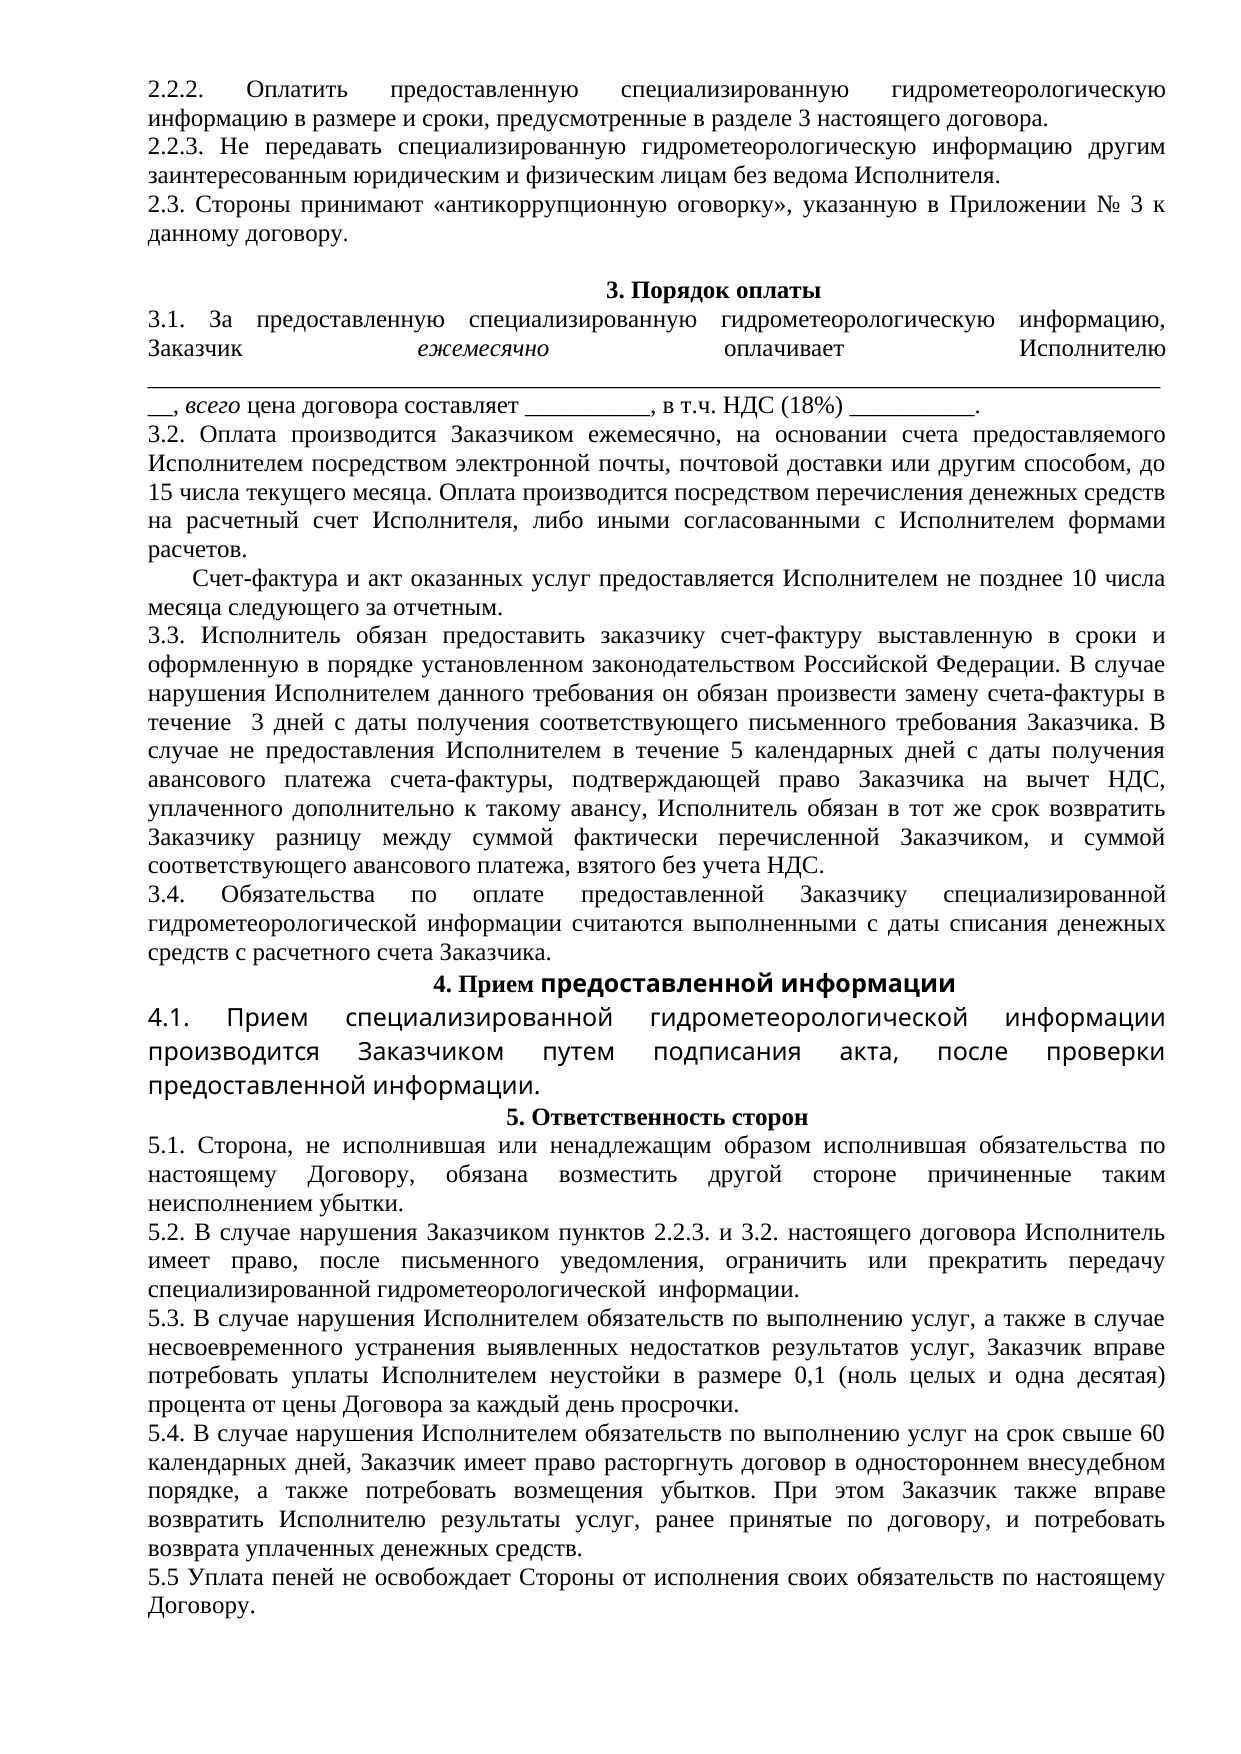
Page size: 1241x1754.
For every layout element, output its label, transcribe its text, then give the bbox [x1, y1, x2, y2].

text 5.2. В случае нарушения Заказчиком пунктов 2.2.3. и 3.2. настоящего договора Исполнитель имеет право, после письменного уведомления, ограничить или прекратить передачу специализированной гидрометеорологической информации. [148, 1217, 1167, 1303]
text 4. Прием предоставленной информации [223, 966, 1167, 999]
text 3. Порядок оплаты [260, 276, 1167, 304]
text 3.4. Обязательства по оплате предоставленной Заказчику специализированной гидрометеорологической информации считаются выполненными с даты списания денежных средств с расчетного счета Заказчика. [148, 879, 1167, 966]
text 3.1. За предоставленную специализированную гидрометеорологическую информацию, Заказчик ежемесячно оплачивает Исполнителю ___________________________________________________________________________________, всего цена договора составляет __________, в т.ч. НДС (18%) __________. [148, 304, 1167, 419]
text Счет-фактура и акт оказанных услуг предоставляется Исполнителем не позднее 10 числа месяца следующего за отчетным. [148, 563, 1167, 621]
text 2.2.3. Не передавать специализированную гидрометеорологическую информацию другим заинтересованным юридическим и физическим лицам без ведома Исполнителя. [148, 131, 1167, 189]
text 5.4. В случае нарушения Исполнителем обязательств по выполнению услуг на срок свыше 60 календарных дней, Заказчик имеет право расторгнуть договор в одностороннем внесудебном порядке, а также потребовать возмещения убытков. При этом Заказчик также вправе возвратить Исполнителю результаты услуг, ранее принятые по договору, и потребовать возврата уплаченных денежных средств. [148, 1418, 1167, 1562]
text 5.5 Уплата пеней не освобождает Стороны от исполнения своих обязательств по настоящему Договору. [148, 1562, 1167, 1619]
text 5. Ответственность сторон [148, 1102, 1167, 1131]
text 3.2. Оплата производится Заказчиком ежемесячно, на основании счета предоставляемого Исполнителем посредством электронной почты, почтовой доставки или другим способом, до 15 числа текущего месяца. Оплата производится посредством перечисления денежных средств на расчетный счет Исполнителя, либо иными согласованными с Исполнителем формами расчетов. [148, 419, 1167, 563]
text 5.3. В случае нарушения Исполнителем обязательств по выполнению услуг, а также в случае несвоевременного устранения выявленных недостатков результатов услуг, Заказчик вправе потребовать уплаты Исполнителем неустойки в размере 0,1 (ноль целых и одна десятая) процента от цены Договора за каждый день просрочки. [148, 1303, 1167, 1418]
text 4.1. Прием специализированной гидрометеорологической информации производится Заказчиком путем подписания акта, после проверки предоставленной информации. [148, 999, 1167, 1102]
text 3.3. Исполнитель обязан предоставить заказчику счет-фактуру выставленную в сроки и оформленную в порядке установленном законодательством Российской Федерации. В случае нарушения Исполнителем данного требования он обязан произвести замену счета-фактуры в течение 3 дней с даты получения соответствующего письменного требования Заказчика. В случае не предоставления Исполнителем в течение 5 календарных дней с даты получения авансового платежа счета-фактуры, подтверждающей право Заказчика на вычет НДС, уплаченного дополнительно к такому авансу, Исполнитель обязан в тот же срок возвратить Заказчику разницу между суммой фактически перечисленной Заказчиком, и суммой соответствующего авансового платежа, взятого без учета НДС. [148, 621, 1167, 879]
text 2.2.2. Оплатить предоставленную специализированную гидрометеорологическую информацию в размере и сроки, предусмотренные в разделе 3 настоящего договора. [148, 74, 1167, 131]
text 5.1. Сторона, не исполнившая или ненадлежащим образом исполнившая обязательства по настоящему Договору, обязана возместить другой стороне причиненные таким неисполнением убытки. [148, 1131, 1167, 1217]
text 2.3. Стороны принимают «антикоррупционную оговорку», указанную в Приложении № 3 к данному договору. [148, 189, 1167, 247]
